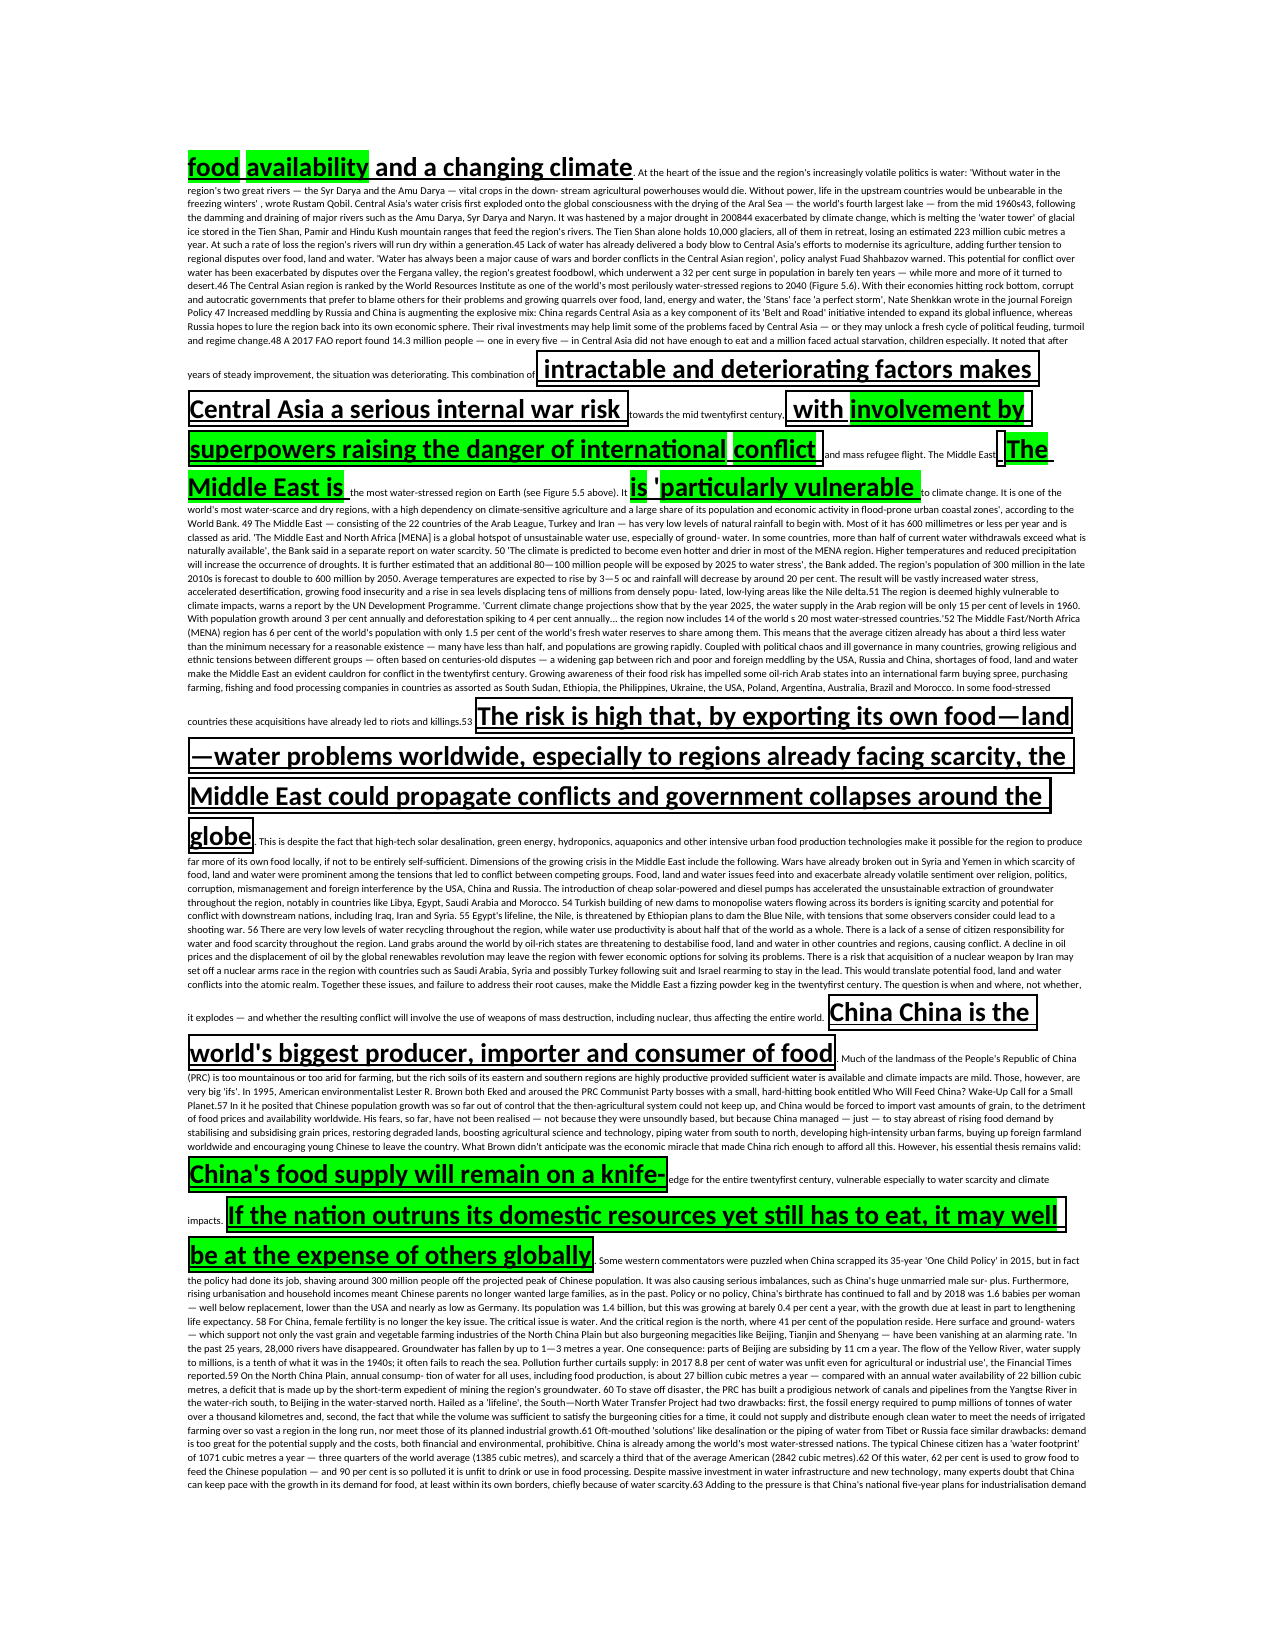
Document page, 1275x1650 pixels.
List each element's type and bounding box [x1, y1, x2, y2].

text [187, 150, 1087, 1491]
